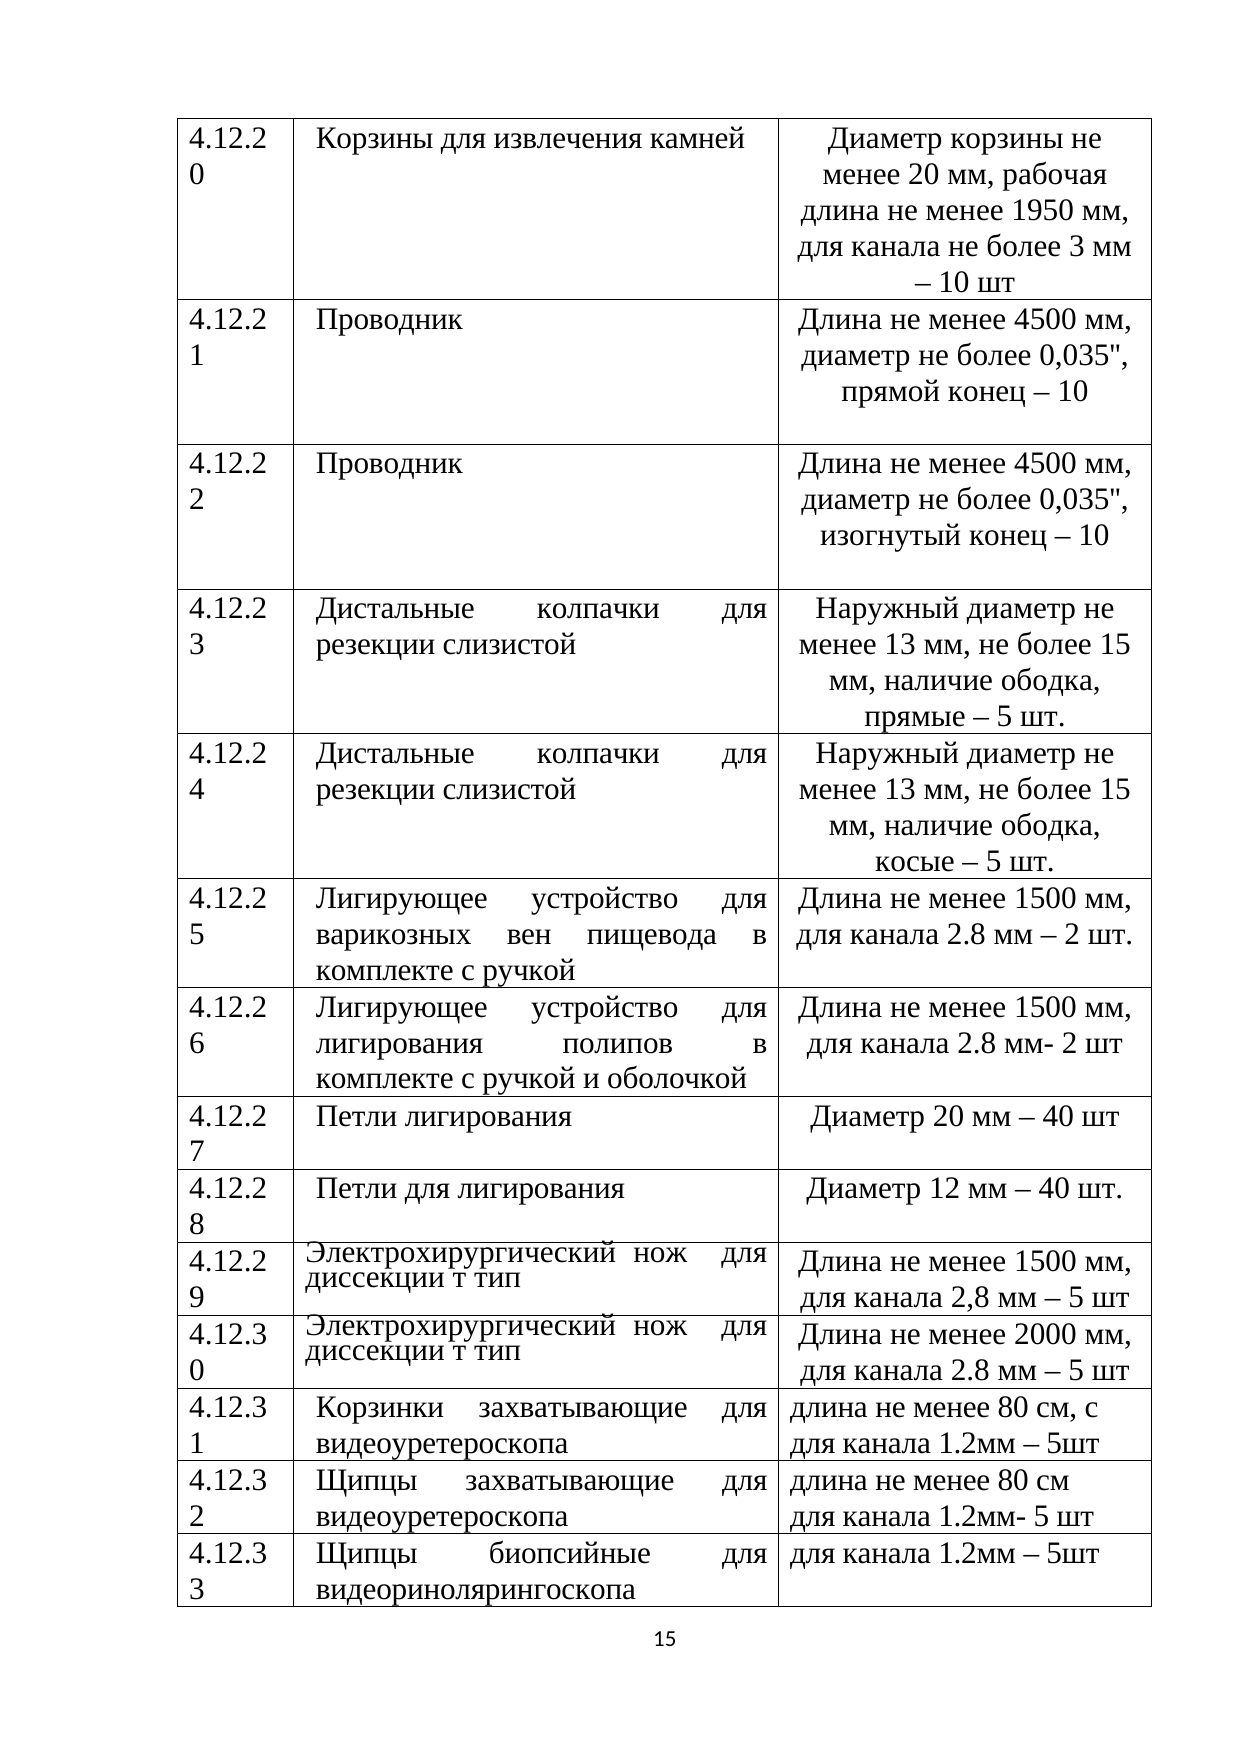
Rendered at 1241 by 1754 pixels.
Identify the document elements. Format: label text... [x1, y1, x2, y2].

table_cell 4.12.23 [178, 590, 293, 733]
table_cell Корзины для извлечения камней [294, 119, 778, 299]
table_cell Дистальные колпачки для резекции слизистой [294, 734, 778, 878]
table_cell Дистальные колпачки для резекции слизистой [294, 590, 778, 733]
table_cell Щипцы захватывающие для видеоуретероскопа [294, 1461, 778, 1533]
table_cell 4.12.33 [178, 1534, 293, 1606]
table_cell длина не менее 80 см для канала 1.2мм- 5 шт [779, 1461, 1151, 1533]
table_cell 4.12.25 [178, 879, 293, 987]
table_cell Наружный диаметр не менее 13 мм, не более 15 мм, наличие ободка, прямые – 5 шт. [779, 590, 1151, 733]
table_cell Длина не менее 4500 мм, диаметр не более 0,035'', прямой конец – 10 [779, 300, 1151, 444]
table_cell Диаметр 12 мм – 40 шт. [779, 1170, 1151, 1242]
table_cell Проводник [294, 300, 778, 444]
table_cell Длина не менее 1500 мм, для канала 2,8 мм – 5 шт [779, 1243, 1151, 1314]
table_cell 4.12.26 [178, 988, 293, 1096]
table_cell 4.12.28 [178, 1170, 293, 1242]
table_cell Корзинки захватывающие для видеоуретероскопа [294, 1389, 778, 1460]
table_cell Диаметр корзины не менее 20 мм, рабочая длина не менее 1950 мм, для канала не более 3 мм – 10 шт [779, 119, 1151, 299]
table_cell 4.12.27 [178, 1097, 293, 1169]
table_cell Щипцы биопсийные для видеоринолярингоскопа [294, 1534, 778, 1606]
table_cell 4.12.22 [178, 445, 293, 588]
table_cell Длина не менее 2000 мм, для канала 2.8 мм – 5 шт [779, 1316, 1151, 1387]
table_cell Петли лигирования [294, 1097, 778, 1169]
table_cell Лигирующее устройство для лигирования полипов в комплекте с ручкой и оболочкой [294, 988, 778, 1096]
table_cell 4.12.30 [178, 1316, 293, 1387]
table_cell 4.12.31 [178, 1389, 293, 1460]
table_cell Электрохирургический нож для диссекции т тип [294, 1243, 778, 1314]
table_cell Длина не менее 1500 мм, для канала 2.8 мм- 2 шт [779, 988, 1151, 1096]
table_cell Лигирующее устройство для варикозных вен пищевода в комплекте с ручкой [294, 879, 778, 987]
table_cell Диаметр 20 мм – 40 шт [779, 1097, 1151, 1169]
table_cell Наружный диаметр не менее 13 мм, не более 15 мм, наличие ободка, косые – 5 шт. [779, 734, 1151, 878]
table_cell 4.12.20 [178, 119, 293, 299]
table_cell для канала 1.2мм – 5шт [779, 1534, 1151, 1606]
table_cell Длина не менее 1500 мм, для канала 2.8 мм – 2 шт. [779, 879, 1151, 987]
table_cell Проводник [294, 445, 778, 588]
table_cell 4.12.32 [178, 1461, 293, 1533]
table_cell 4.12.21 [178, 300, 293, 444]
table_cell 4.12.29 [178, 1243, 293, 1314]
table_cell длина не менее 80 см, с для канала 1.2мм – 5шт [779, 1389, 1151, 1460]
table_cell Электрохирургический нож для диссекции т тип [294, 1316, 778, 1387]
table_cell 4.12.24 [178, 734, 293, 878]
table_cell Длина не менее 4500 мм, диаметр не более 0,035'', изогнутый конец – 10 [779, 445, 1151, 588]
table_cell Петли для лигирования [294, 1170, 778, 1242]
